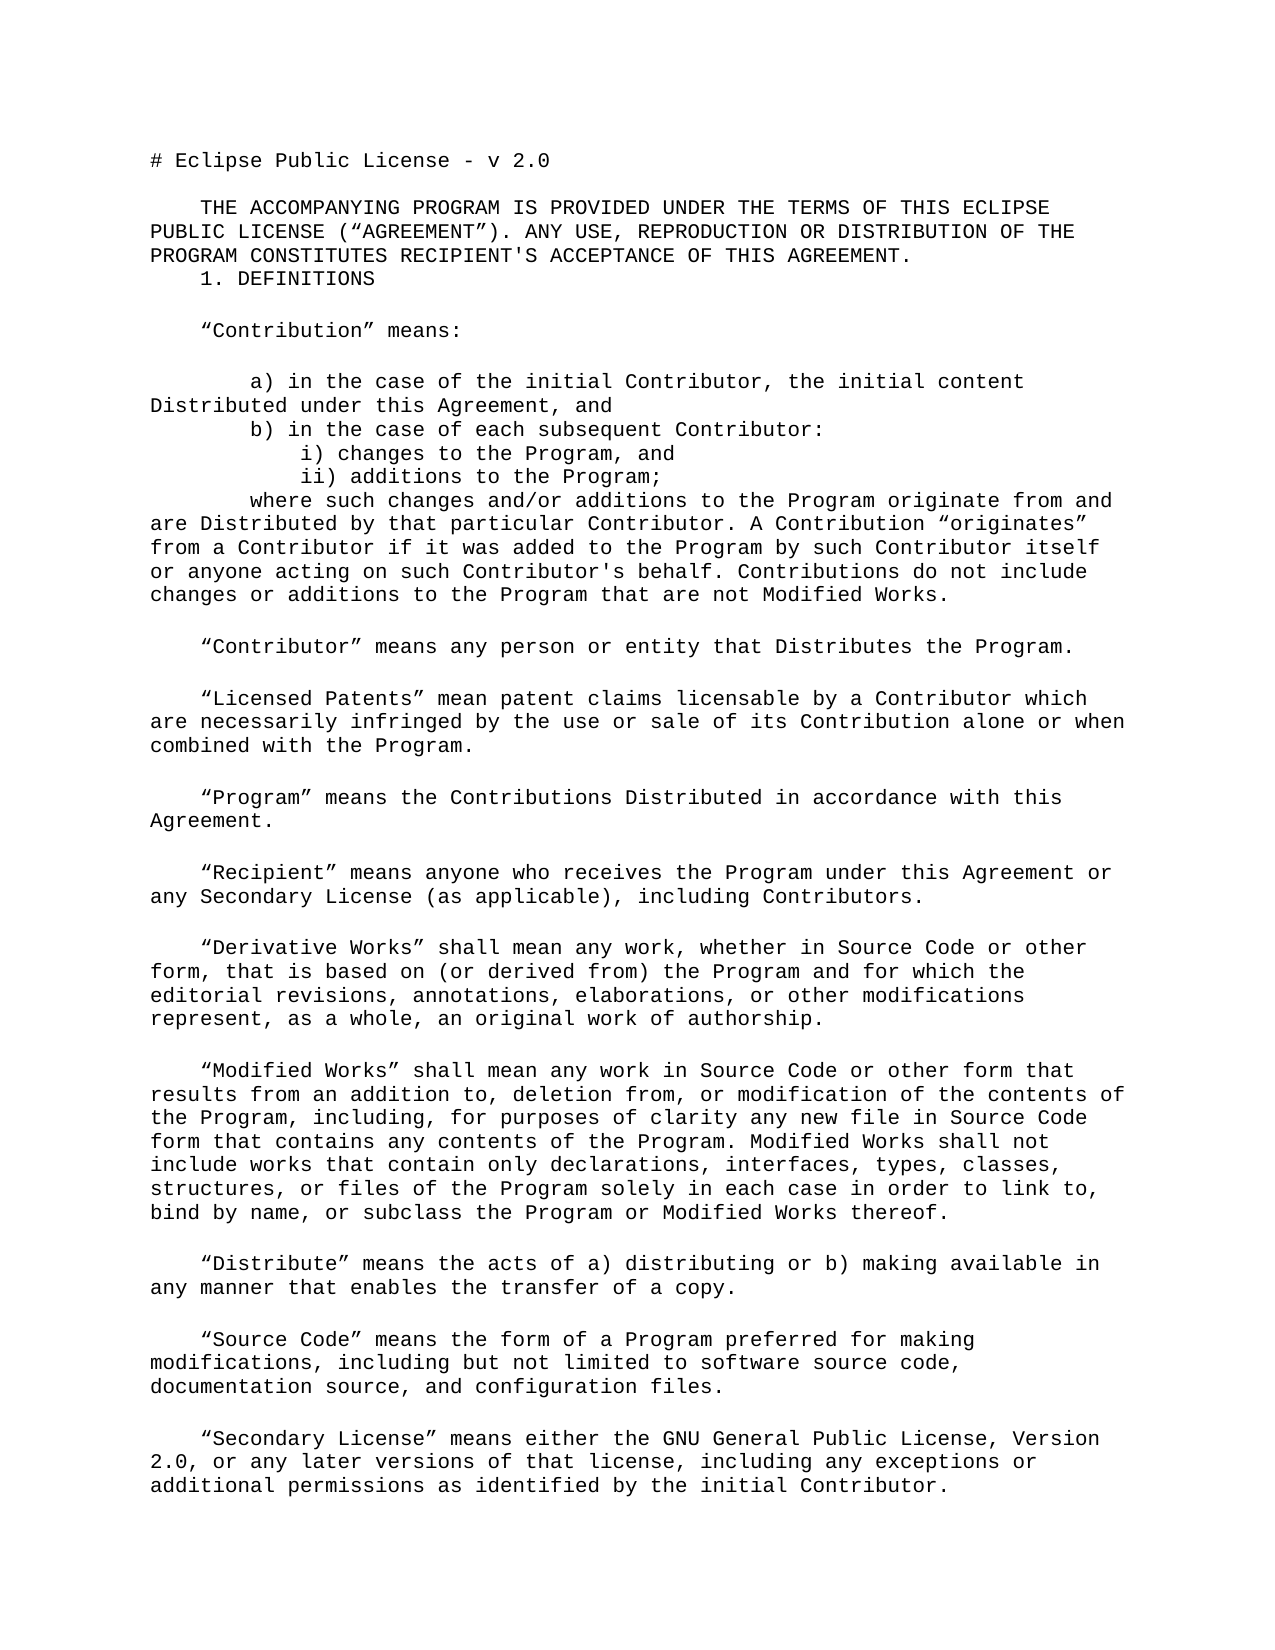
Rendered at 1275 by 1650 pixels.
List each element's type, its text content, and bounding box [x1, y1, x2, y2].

text “Derivative Works” shall mean any work, whether in Source Code or other form, that is based on (or derived from) the Program and for which the editorial revisions, annotations, elaborations, or other modifications represent, as a whole, an original work of authorship. [150, 937, 1125, 1032]
text “Source Code” means the form of a Program preferred for making modifications, including but not limited to software source code, documentation source, and configuration files. [150, 1329, 1125, 1400]
text b) in the case of each subsequent Contributor: [150, 419, 1125, 442]
text “Program” means the Contributions Distributed in accordance with this Agreement. [150, 787, 1125, 834]
text “Distribute” means the acts of a) distributing or b) making available in any manner that enables the transfer of a copy. [150, 1253, 1125, 1301]
text i) changes to the Program, and [150, 442, 1125, 466]
text “Contribution” means: [150, 320, 1125, 343]
text “Contributor” means any person or entity that Distributes the Program. [150, 636, 1125, 660]
text 1. DEFINITIONS [150, 268, 1125, 292]
text # Eclipse Public License - v 2.0 [150, 150, 1125, 174]
text where such changes and/or additions to the Program originate from and are Distributed by that particular Contributor. A Contribution “originates” from a Contributor if it was added to the Program by such Contributor itself or anyone acting on such Contributor's behalf. Contributions do not include changes or additions to the Program that are not Modified Works. [150, 490, 1125, 608]
text a) in the case of the initial Contributor, the initial content Distributed under this Agreement, and [150, 372, 1125, 419]
text “Licensed Patents” mean patent claims licensable by a Contributor which are necessarily infringed by the use or sale of its Contribution alone or when combined with the Program. [150, 688, 1125, 759]
text ii) additions to the Program; [150, 466, 1125, 490]
text THE ACCOMPANYING PROGRAM IS PROVIDED UNDER THE TERMS OF THIS ECLIPSE PUBLIC LICENSE (“AGREEMENT”). ANY USE, REPRODUCTION OR DISTRIBUTION OF THE PROGRAM CONSTITUTES RECIPIENT'S ACCEPTANCE OF THIS AGREEMENT. [150, 197, 1125, 268]
text “Secondary License” means either the GNU General Public License, Version 2.0, or any later versions of that license, including any exceptions or additional permissions as identified by the initial Contributor. [150, 1428, 1125, 1499]
text “Recipient” means anyone who receives the Program under this Agreement or any Secondary License (as applicable), including Contributors. [150, 862, 1125, 909]
text “Modified Works” shall mean any work in Source Code or other form that results from an addition to, deletion from, or modification of the contents of the Program, including, for purposes of clarity any new file in Source Code form that contains any contents of the Program. Modified Works shall not include works that contain only declarations, interfaces, types, classes, structures, or files of the Program solely in each case in order to link to, bind by name, or subclass the Program or Modified Works thereof. [150, 1060, 1125, 1225]
